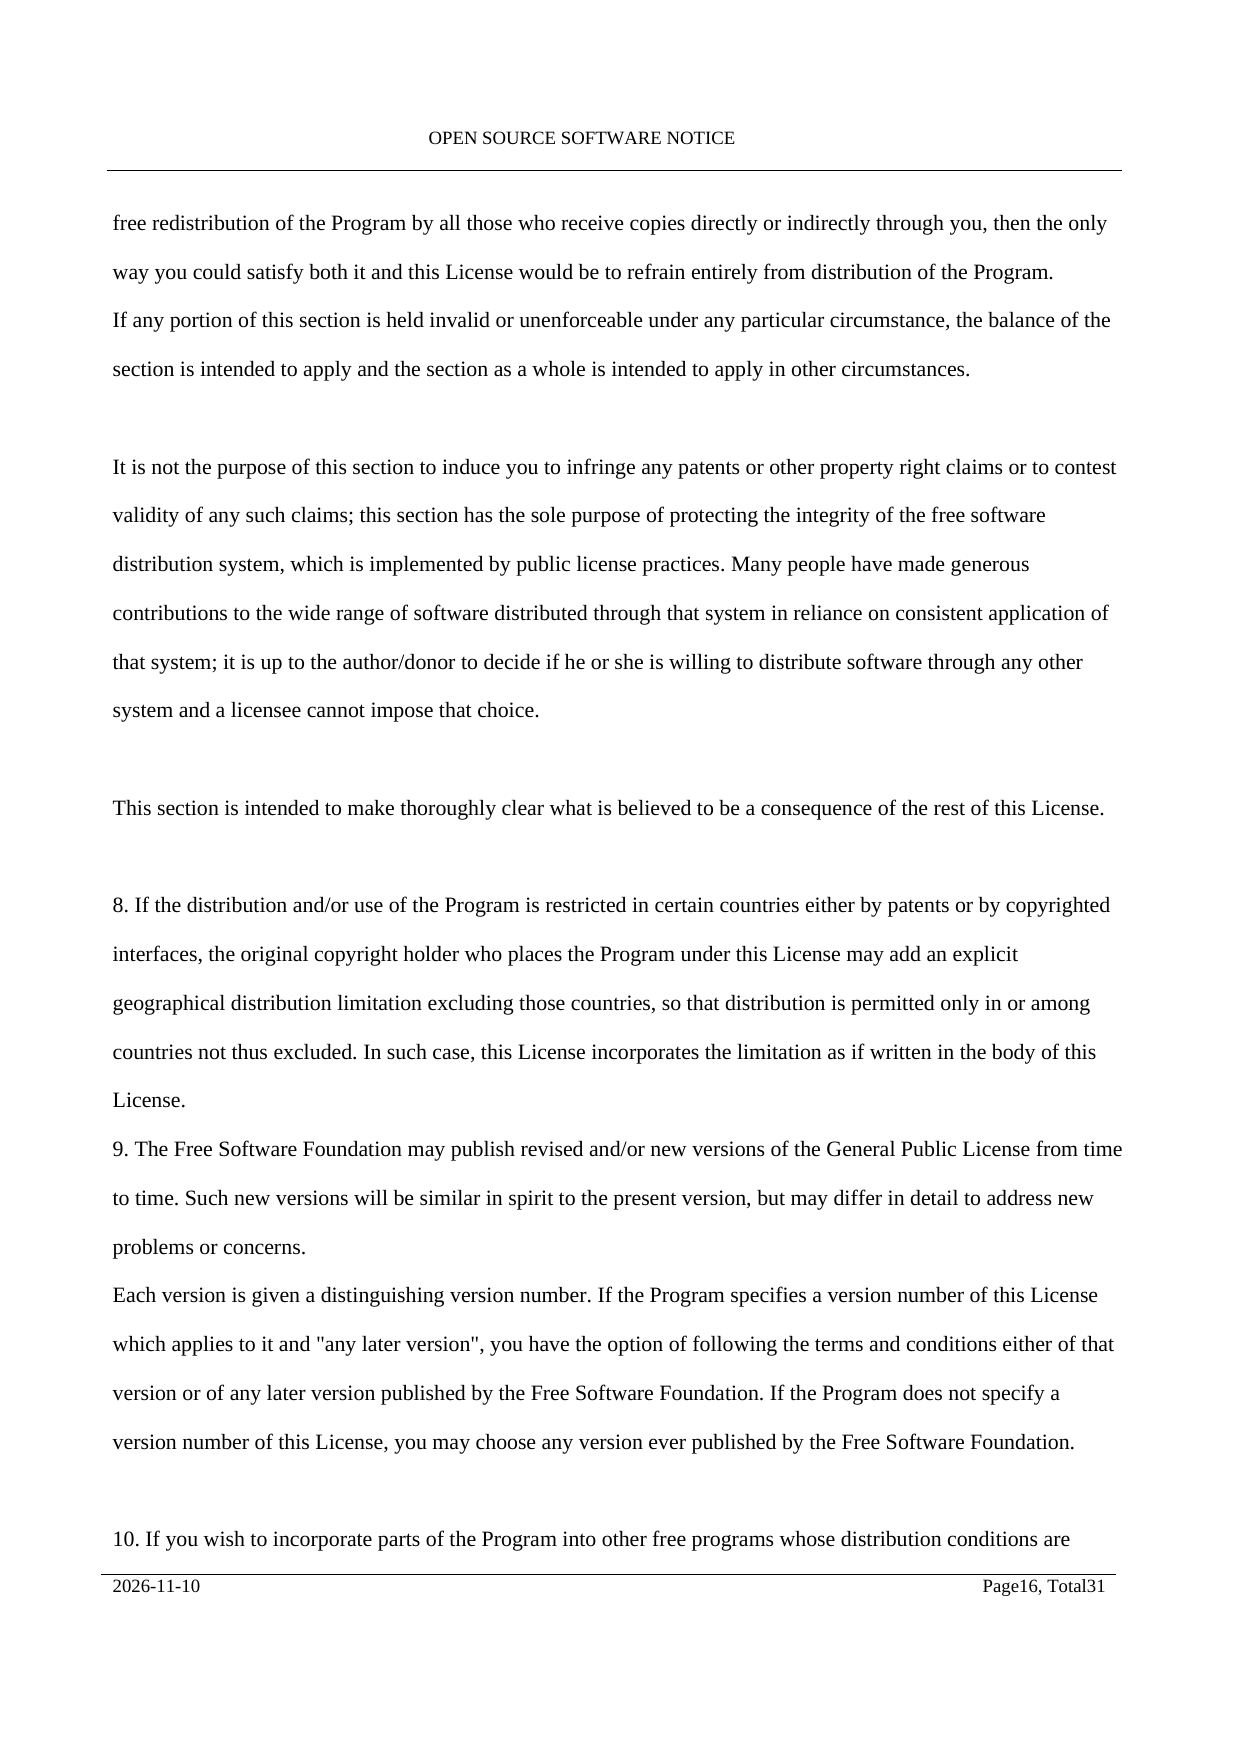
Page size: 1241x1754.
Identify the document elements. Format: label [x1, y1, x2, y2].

text [112, 206, 1128, 1555]
